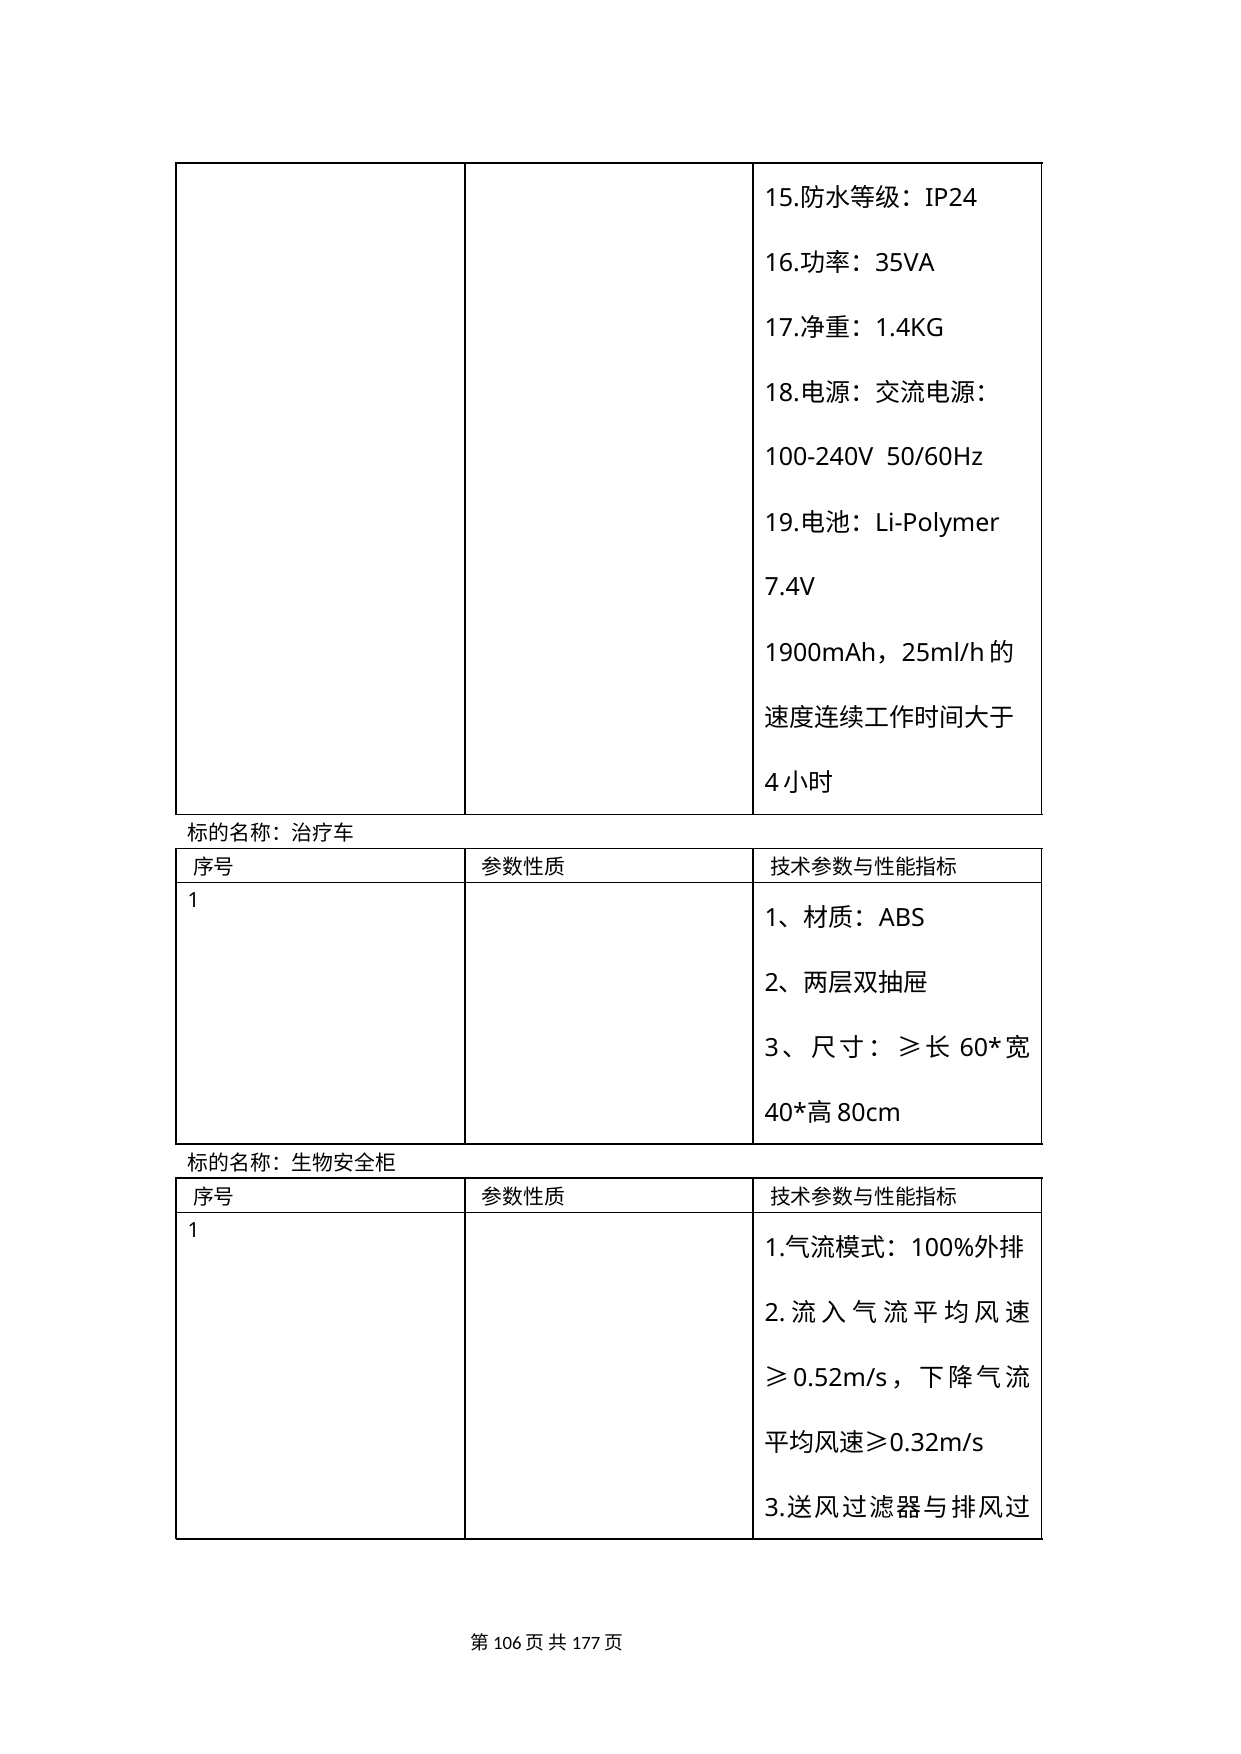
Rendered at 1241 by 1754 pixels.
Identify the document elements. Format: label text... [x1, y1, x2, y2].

text 标的名称：生物安全柜 [187, 1145, 1053, 1177]
table_header 技术参数与性能指标 [754, 1179, 1041, 1211]
table_header 序号 [177, 1179, 464, 1211]
table_header 参数性质 [466, 849, 752, 882]
table_cell 1 [177, 1213, 464, 1538]
table_header 技术参数与性能指标 [754, 849, 1041, 882]
table_cell [466, 164, 752, 813]
text 标的名称：治疗车 [187, 815, 1053, 848]
table_cell [466, 883, 752, 1143]
table_header 参数性质 [466, 1179, 752, 1211]
table_header 序号 [177, 849, 464, 882]
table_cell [754, 164, 1041, 813]
table_cell 1 [177, 164, 464, 813]
table_cell 1 [177, 883, 464, 1143]
table_cell 1、材质：ABS 2、两层双抽屉 3、尺寸：≥长60*宽40*高80cm [754, 883, 1041, 1143]
table_cell [466, 1213, 752, 1538]
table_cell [754, 1213, 1041, 1538]
